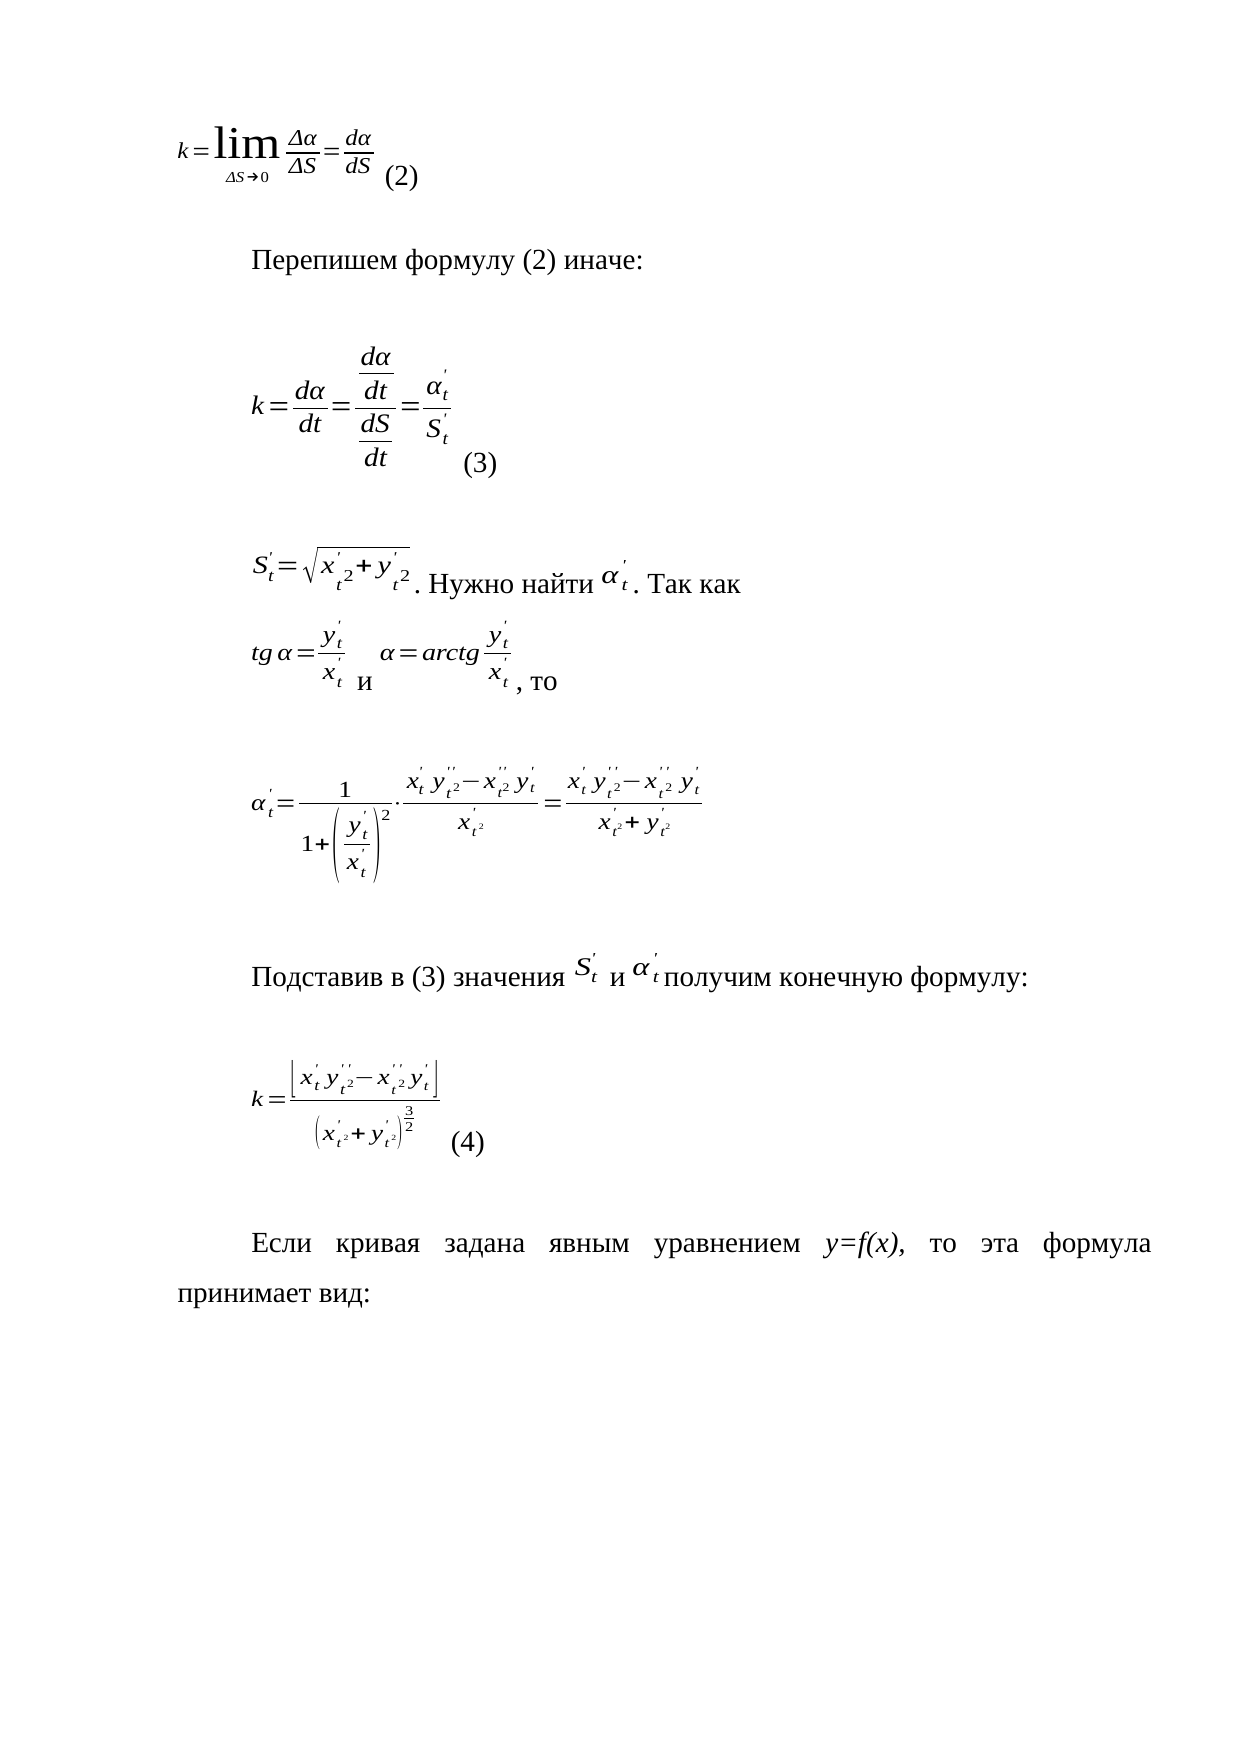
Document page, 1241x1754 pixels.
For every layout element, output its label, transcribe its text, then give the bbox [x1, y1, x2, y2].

text (3) [177, 342, 1152, 478]
text . Нужно найти . Так как [177, 546, 1152, 600]
text (4) [177, 1059, 1152, 1158]
text и , то [177, 617, 1152, 697]
text Если кривая задана явным уравнением y=f(x), то эта формула принимает вид: [177, 1225, 1152, 1309]
text Перепишем формулу (2) иначе: [177, 242, 1152, 275]
text Подставив в (3) значения и получим конечную формулу: [177, 949, 1152, 992]
